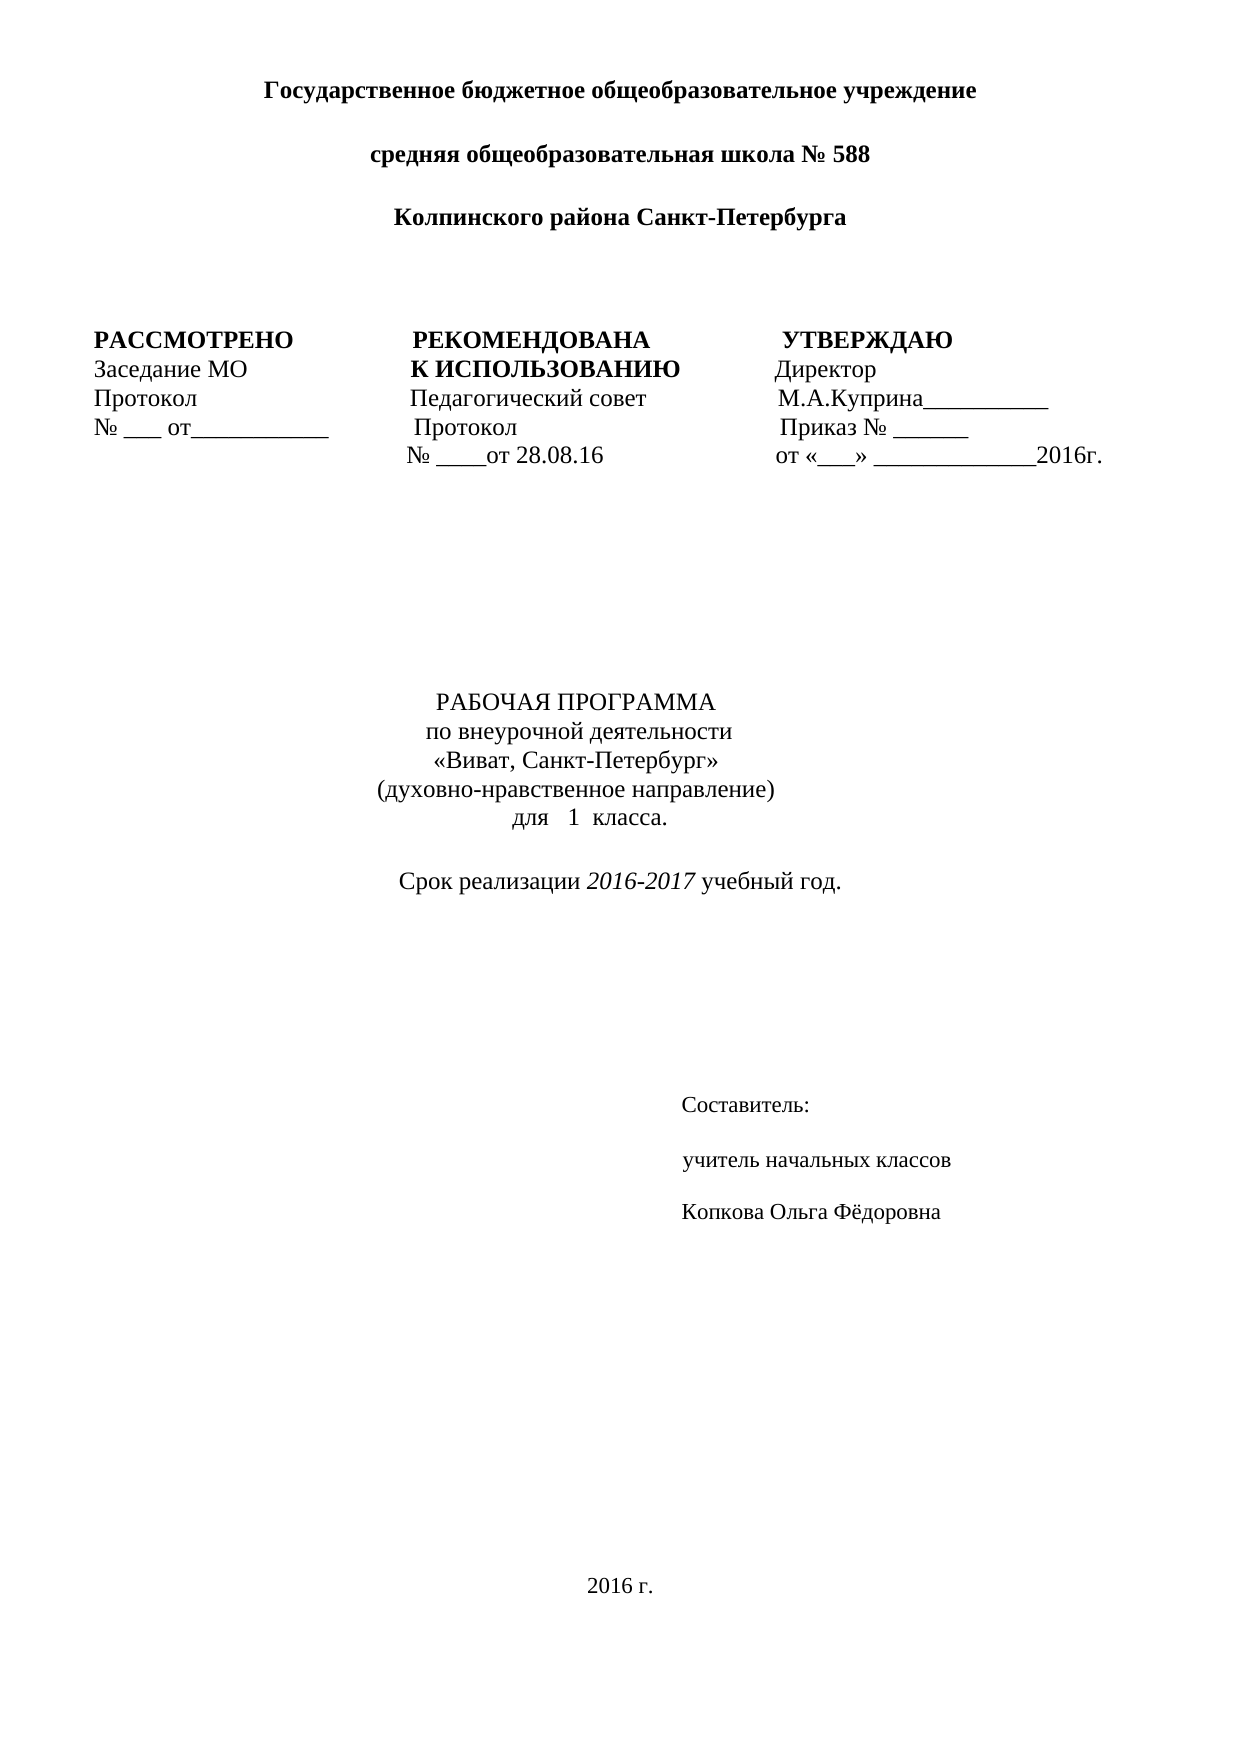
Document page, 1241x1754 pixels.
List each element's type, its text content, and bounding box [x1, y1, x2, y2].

text по внеурочной деятельности [0, 716, 1165, 745]
text РАБОЧАЯ ПРОГРАММА [0, 631, 1165, 716]
text Копкова Ольга Фёдоровна [75, 1198, 1165, 1224]
text № ____от 28.08.16 от «___» _____________2016г. [75, 441, 1165, 469]
text средняя общеобразовательная школа № 588 [75, 139, 1165, 167]
text 2016 г. [75, 1572, 1165, 1599]
text Колпинского района Санкт-Петербурга [75, 202, 1165, 231]
text (духовно-нравственное направление) [0, 774, 1165, 802]
text РАССМОТРЕНО РЕКОМЕНДОВАНА УТВЕРЖДАЮ [75, 326, 1165, 354]
text Составитель: [75, 1092, 1165, 1118]
text Протокол Педагогический совет М.А.Куприна__________ [75, 383, 1165, 412]
text № ___ от___________ Протокол Приказ № ______ [75, 412, 1165, 441]
text Заседание МО К ИСПОЛЬЗОВАНИЮ Директор [75, 354, 1165, 383]
text Государственное бюджетное общеобразовательное учреждение [75, 75, 1165, 104]
text «Виват, Санкт-Петербург» [0, 745, 1165, 774]
text Срок реализации 2016-2017 учебный год. [75, 866, 1165, 895]
text учитель начальных классов [75, 1118, 1165, 1173]
text для 1 класса. [75, 802, 1165, 831]
